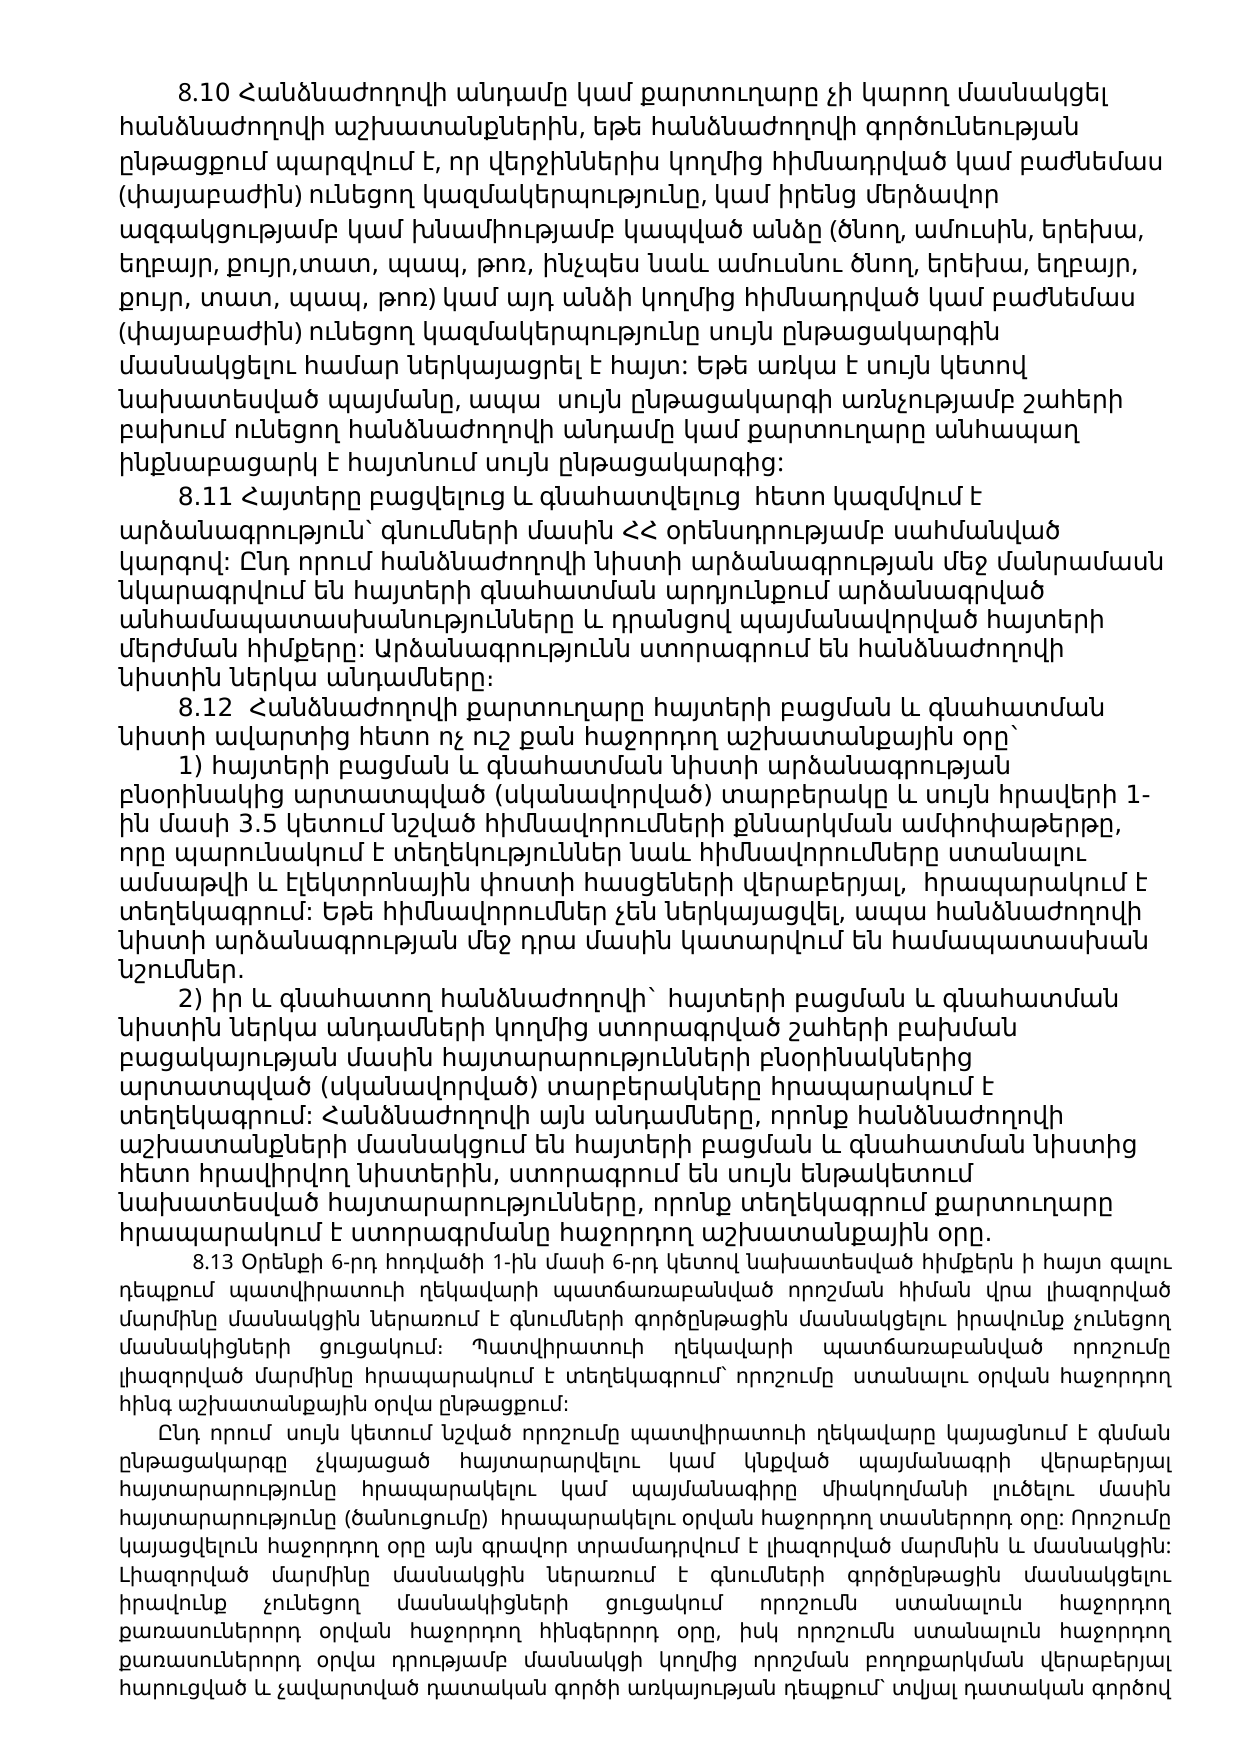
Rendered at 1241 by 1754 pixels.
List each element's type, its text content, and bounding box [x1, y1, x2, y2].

text 1) հայտերի բացման և գնահատման նիստի արձանագրության բնօրինակից արտատպված (սկանավորված) տարբերակը և սույն հրավերի 1-ին մասի 3.5 կետում նշված հիմնավորումների քննարկման ամփոփաթերթը, որը պարունակում է տեղեկություններ նաև հիմնավորումները ստանալու ամսաթվի և էլեկտրոնային փոստի հասցեների վերաբերյալ, հրապարակում է տեղեկագրում: Եթե հիմնավորումներ չեն ներկայացվել, ապա հանձնաժողովի նիստի արձանագրության մեջ դրա մասին կատարվում են համապատասխան նշումներ. [118, 751, 1171, 984]
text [118, 1418, 1171, 1702]
text 2) իր և գնահատող հանձնաժողովի` հայտերի բացման և գնահատման նիստին ներկա անդամների կողմից ստորագրված շահերի բախման բացակայության մասին հայտարարությունների բնօրինակներից արտատպված (սկանավորված) տարբերակները հրապարակում է տեղեկագրում: Հանձնաժողովի այն անդամները, որոնք հանձնաժողովի աշխատանքների մասնակցում են հայտերի բացման և գնահատման նիստից հետո հրավիրվող նիստերին, ստորագրում են սույն ենթակետում նախատեսված հայտարարությունները, որոնք տեղեկագրում քարտուղարը հրապարակում է ստորագրմանը հաջորդող աշխատանքային օրը. [118, 984, 1171, 1247]
text 8.10 Հանձնաժողովի անդամը կամ քարտուղարը չի կարող մասնակցել հանձնաժողովի աշխատանքներին, եթե հանձնաժողովի գործունեության ընթացքում պարզվում է, որ վերջիններիս կողմից հիմնադրված կամ բաժնեմաս (փայաբաժին) ունեցող կազմակերպությունը, կամ իրենց մերձավոր ազգակցությամբ կամ խնամիությամբ կապված անձը (ծնող, ամուսին, երեխա, եղբայր, քույր,տատ, պապ, թոռ, ինչպես նաև ամուսնու ծնող, երեխա, եղբայր, քույր, տատ, պապ, թոռ) կամ այդ անձի կողմից հիմնադրված կամ բաժնեմաս (փայաբաժին) ունեցող կազմակերպությունը սույն ընթացակարգին մասնակցելու համար ներկայացրել է հայտ: Եթե առկա է սույն կետով նախատեսված պայմանը, ապա սույն ընթացակարգի առնչությամբ շահերի բախում ունեցող հանձնաժողովի անդամը կամ քարտուղարը անհապաղ ինքնաբացարկ է հայտնում սույն ընթացակարգից: [118, 75, 1171, 479]
text 8.13 Օրենքի 6-րդ հոդվածի 1-ին մասի 6-րդ կետով նախատեսված հիմքերն ի հայտ գալու դեպքում պատվիրատուի ղեկավարի պատճառաբանված որոշման հիման վրա լիազորված մարմինը մասնակցին ներառում է գնումների գործընթացին մասնակցելու իրավունք չունեցող մասնակիցների ցուցակում։ Պատվիրատուի ղեկավարի պատճառաբանված որոշումը լիազորված մարմինը հրապարակում է տեղեկագրում՝ որոշումը ստանալու օրվան հաջորդող հինգ աշխատանքային օրվա ընթացքում: [118, 1247, 1171, 1418]
text 8.11 Հայտերը բացվելուց և գնահատվելուց հետո կազմվում է արձանագրություն` գնումների մասին ՀՀ օրենսդրությամբ սահմանված կարգով: Ընդ որում հանձնաժողովի նիստի արձանագրության մեջ մանրամասն նկարագրվում են հայտերի գնահատման արդյունքում արձանագրված անհամապատասխանությունները և դրանցով պայմանավորված հայտերի մերժման հիմքերը: Արձանագրությունն ստորագրում են հանձնաժողովի նիստին ներկա անդամները։ [118, 479, 1171, 693]
text 8.12 Հանձնաժողովի քարտուղարը հայտերի բացման և գնահատման նիստի ավարտից հետո ոչ ուշ քան հաջորդող աշխատանքային օրը` [118, 693, 1171, 751]
